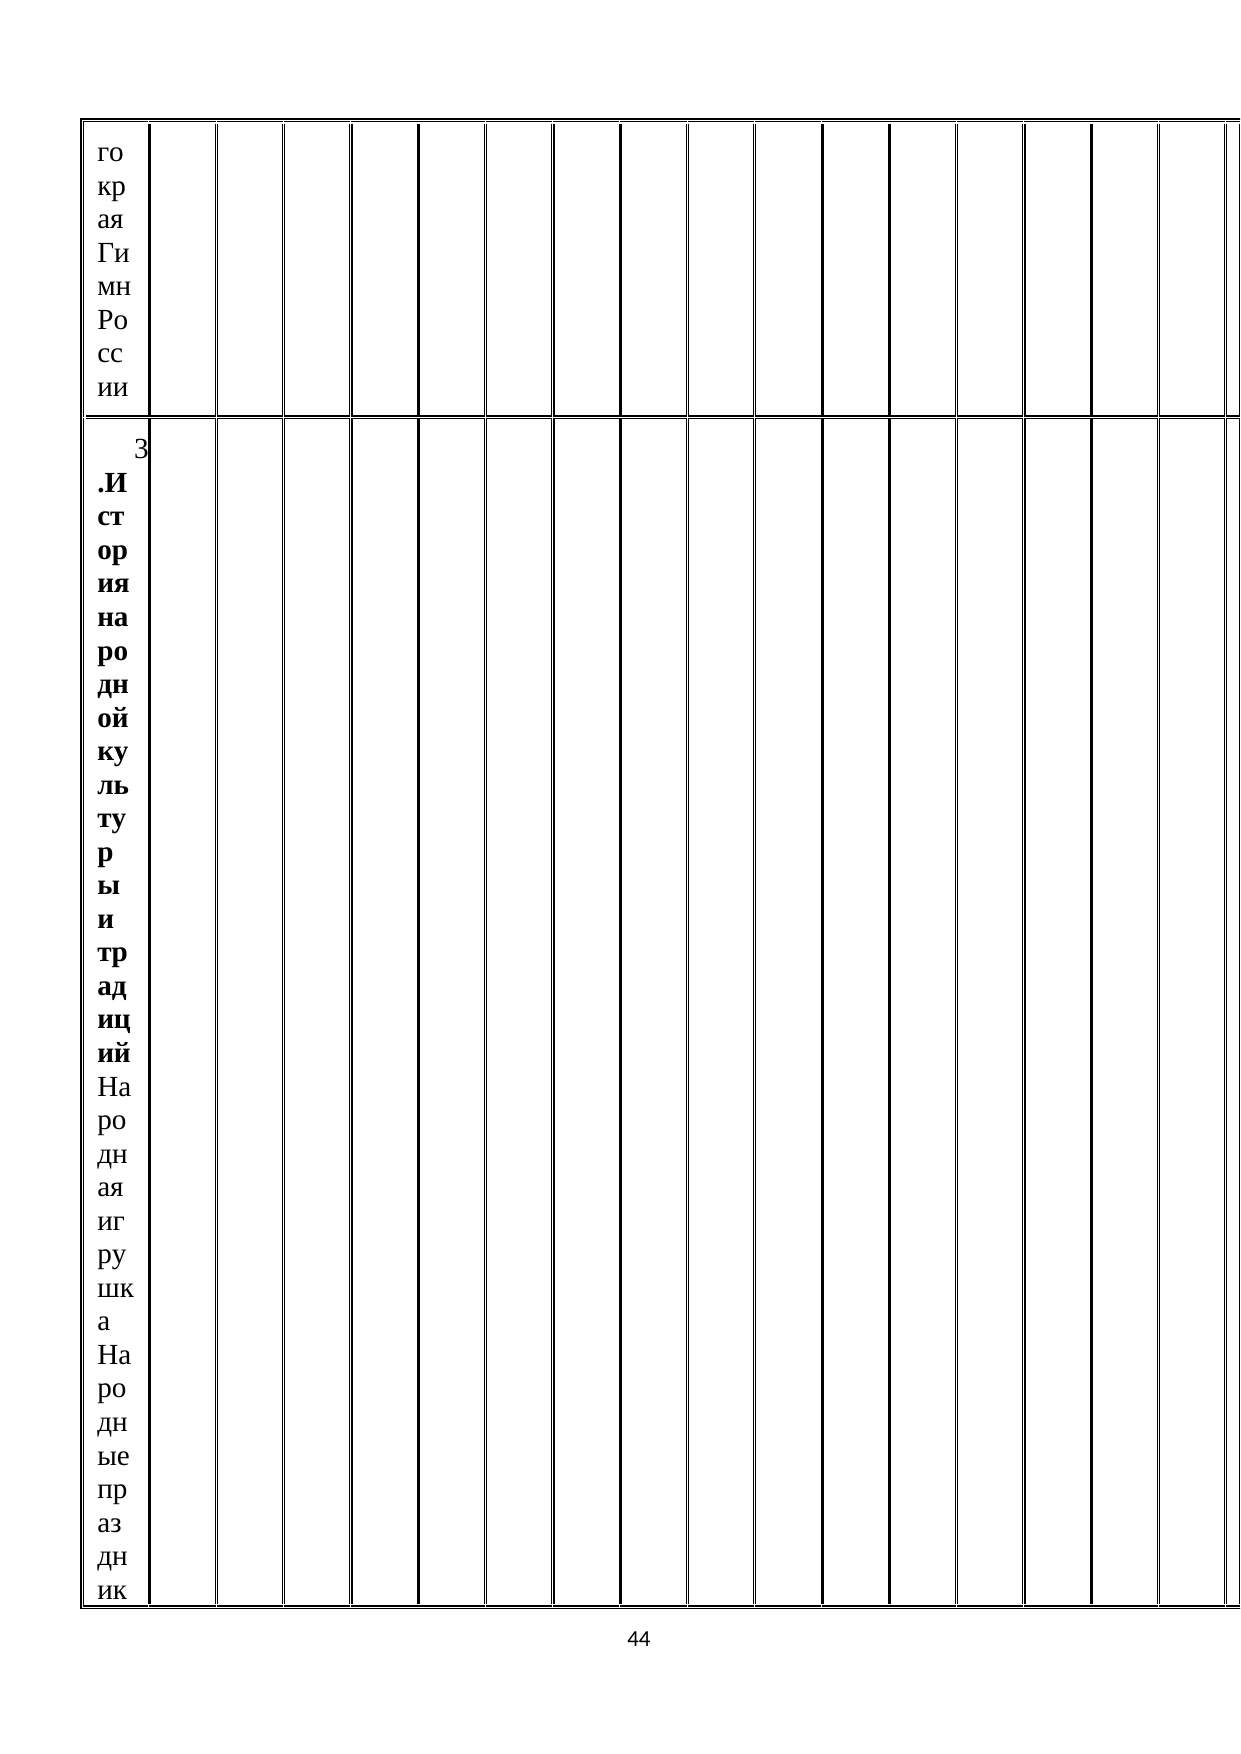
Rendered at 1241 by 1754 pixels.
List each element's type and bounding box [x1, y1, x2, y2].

table_cell [84, 415, 149, 1605]
table_cell [1024, 419, 1091, 1605]
table_cell [1159, 122, 1226, 415]
table_cell [688, 419, 755, 1605]
table_cell [688, 122, 755, 415]
table_cell [755, 120, 822, 415]
table_cell [216, 419, 284, 1605]
table_cell [553, 120, 620, 415]
table_cell [351, 122, 418, 415]
table_cell [84, 120, 149, 415]
table_cell [216, 122, 284, 415]
table_cell [889, 122, 957, 415]
table_cell [620, 122, 687, 415]
table_cell [418, 122, 486, 415]
table_cell [351, 419, 418, 1605]
table_cell [486, 415, 553, 1605]
table_cell [1091, 419, 1158, 1605]
table_cell [822, 419, 889, 1605]
table_cell [284, 415, 351, 1605]
table_cell [889, 419, 957, 1605]
table_cell [149, 419, 216, 1605]
table_cell [957, 120, 1024, 415]
table_cell [755, 419, 822, 1605]
table_cell [620, 419, 687, 1605]
table_cell [486, 120, 553, 415]
table_cell [1159, 419, 1226, 1605]
table_cell [822, 122, 889, 415]
table_cell [149, 122, 216, 415]
table_cell [1226, 122, 1240, 415]
table_cell [1226, 419, 1240, 1605]
table_cell [1091, 122, 1158, 415]
table_cell [957, 415, 1024, 1605]
table_cell [553, 419, 620, 1605]
table_cell [418, 419, 486, 1605]
table_cell [1024, 122, 1091, 415]
table_cell [284, 120, 351, 415]
